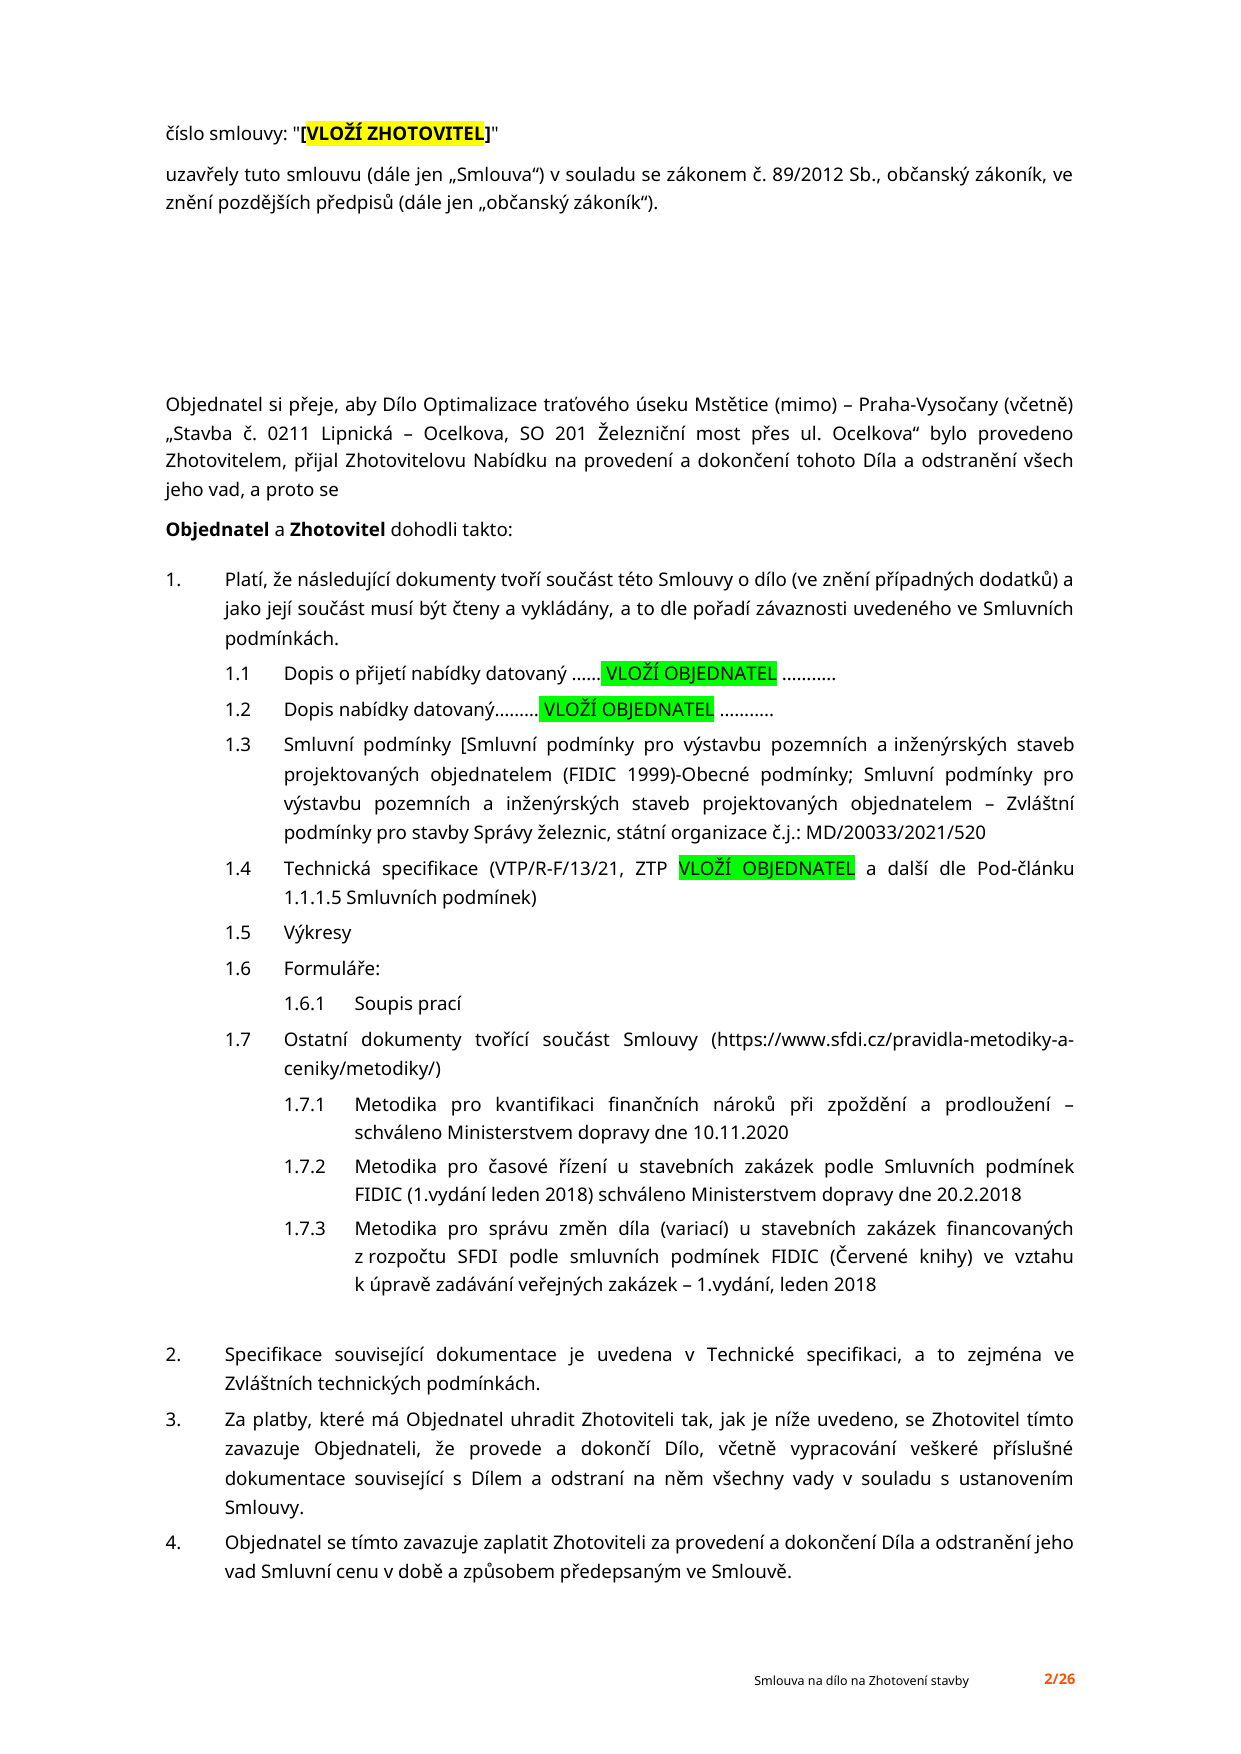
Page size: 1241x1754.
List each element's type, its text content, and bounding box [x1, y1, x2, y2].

list Dopis o přijetí nabídky datovaný …… VLOŽÍ OBJEDNATEL ……….. [777, 661, 1075, 686]
text číslo smlouvy: "[VLOŽÍ ZHOTOVITEL]" [484, 121, 1075, 146]
text uzavřely tuto smlouvu (dále jen „Smlouva“) v souladu se zákonem č. 89/2012 Sb., občanský zákoník, ve znění pozdějších předpisů (dále jen „občanský zákoník“). [165, 161, 1075, 215]
list Dopis o přijetí nabídky datovaný …… VLOŽÍ OBJEDNATEL ……….. [224, 661, 601, 686]
list Technická specifikace (VTP/R-F/13/21, ZTP VLOŽÍ OBJEDNATEL a další dle Pod-článku 1.1.1.5 Smluvních podmínek) [224, 855, 1075, 910]
text Objednatel a Zhotovitel dohodli takto: [165, 516, 1075, 542]
list Metodika pro časové řízení u stavebních zakázek podle Smluvních podmínek FIDIC (1.vydání leden 2018) schváleno Ministerstvem dopravy dne 20.2.2018 [283, 1153, 1075, 1207]
list Specifikace související dokumentace je uvedena v Technické specifikaci, a to zejména ve Zvláštních technických podmínkách. [165, 1341, 1075, 1396]
list Výkresy [224, 920, 1075, 945]
list Dopis nabídky datovaný……… VLOŽÍ OBJEDNATEL ……….. [224, 696, 539, 722]
list Objednatel se tímto zavazuje zaplatit Zhotoviteli za provedení a dokončení Díla a odstranění jeho vad Smluvní cenu v době a způsobem předepsaným ve Smlouvě. [165, 1529, 1075, 1584]
list Platí, že následující dokumenty tvoří součást této Smlouvy o dílo (ve znění případných dodatků) a jako její součást musí být čteny a vykládány, a to dle pořadí závaznosti uvedeného ve Smluvních podmínkách. [165, 566, 1075, 651]
list Soupis prací [283, 991, 1075, 1016]
list Dopis nabídky datovaný……… VLOŽÍ OBJEDNATEL ……….. [714, 696, 1075, 722]
list Smluvní podmínky [Smluvní podmínky pro výstavbu pozemních a inženýrských staveb projektovaných objednatelem (FIDIC 1999)-Obecné podmínky; Smluvní podmínky pro výstavbu pozemních a inženýrských staveb projektovaných objednatelem – Zvláštní podmínky pro stavby Správy železnic, státní organizace č.j.: MD/20033/2021/520 [224, 732, 1075, 845]
list Metodika pro kvantifikaci finančních nároků při zpoždění a prodloužení – schváleno Ministerstvem dopravy dne 10.11.2020 [283, 1091, 1075, 1144]
list Ostatní dokumenty tvořící součást Smlouvy (https://www.sfdi.cz/pravidla-metodiky-a-ceniky/metodiky/) [224, 1026, 1075, 1081]
list Za platby, které má Objednatel uhradit Zhotoviteli tak, jak je níže uvedeno, se Zhotovitel tímto zavazuje Objednateli, že provede a dokončí Dílo, včetně vypracování veškeré příslušné dokumentace související s Dílem a odstraní na něm všechny vady v souladu s ustanovením Smlouvy. [165, 1406, 1075, 1519]
list Metodika pro správu změn díla (variací) u stavebních zakázek financovaných z rozpočtu SFDI podle smluvních podmínek FIDIC (Červené knihy) ve vztahu k úpravě zadávání veřejných zakázek – 1.vydání, leden 2018 [283, 1216, 1075, 1297]
text číslo smlouvy: "[VLOŽÍ ZHOTOVITEL]" [165, 121, 306, 146]
list Formuláře: [224, 955, 1075, 981]
text Objednatel si přeje, aby Dílo Optimalizace traťového úseku Mstětice (mimo) – Praha-Vysočany (včetně) „Stavba č. 0211 Lipnická – Ocelkova, SO 201 Železniční most přes ul. Ocelkova“ bylo provedeno Zhotovitelem, přijal Zhotovitelovu Nabídku na provedení a dokončení tohoto Díla a odstranění všech jeho vad, a proto se [165, 392, 1075, 501]
